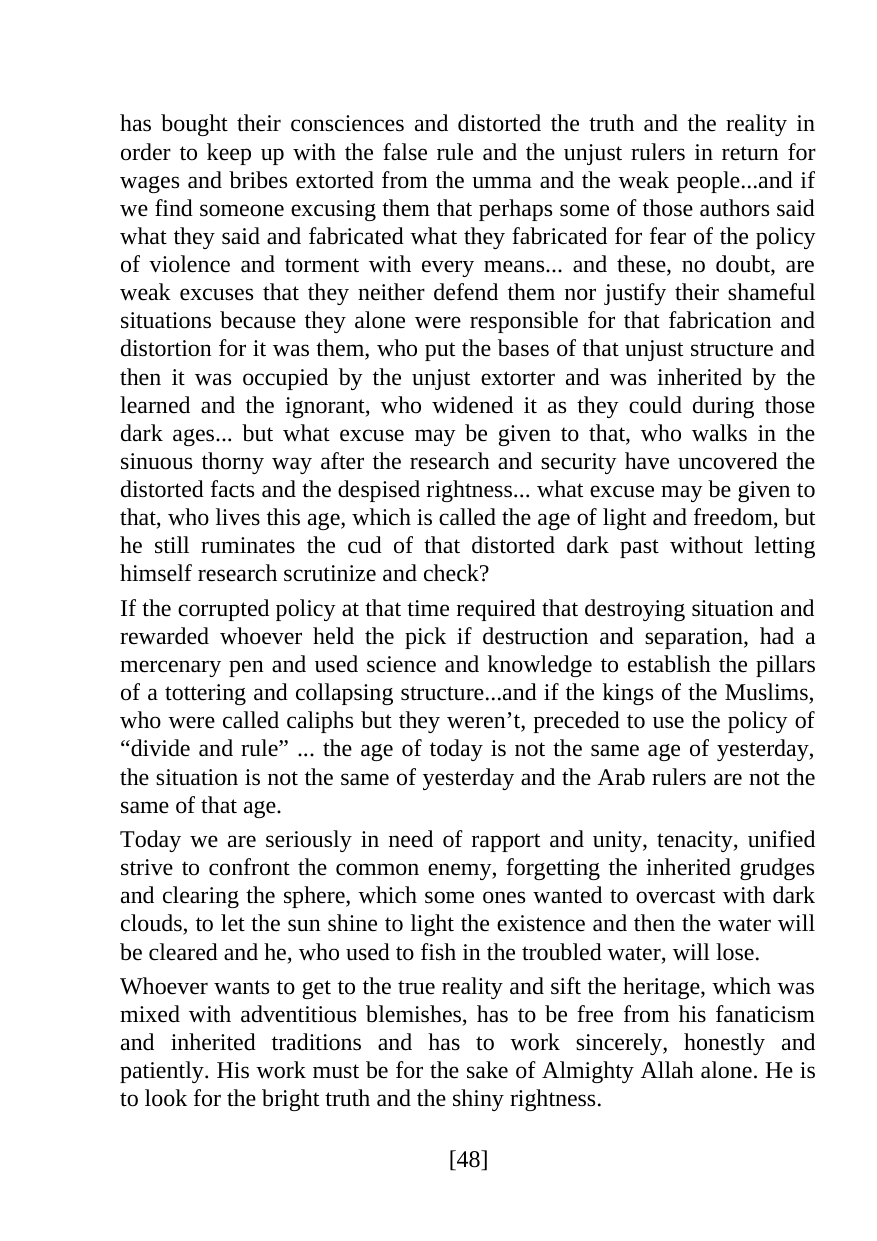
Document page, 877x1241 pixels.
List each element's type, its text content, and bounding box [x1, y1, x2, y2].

text If the corrupted policy at that time required that destroying situation and rewarded whoever held the pick if destruction and separation, had a mercenary pen and used science and knowledge to establish the pillars of a tottering and collapsing structure...and if the kings of the Muslims, who were called caliphs but they weren’t, preceded to use the policy of “divide and rule” ... the age of today is not the same age of yesterday, the situation is not the same of yesterday and the Arab rulers are not the same of that age. [120, 594, 817, 819]
text Today we are seriously in need of rapport and unity, tenacity, unified strive to confront the common enemy, forgetting the inherited grudges and clearing the sphere, which some ones wanted to overcast with dark clouds, to let the sun shine to light the existence and then the water will be cleared and he, who used to fish in the troubled water, will lose. [120, 825, 817, 966]
text Whoever wants to get to the true reality and sift the heritage, which was mixed with adventitious blemishes, has to be free from his fanaticism and inherited traditions and has to work sincerely, honestly and patiently. His work must be for the sake of Almighty Allah alone. He is to look for the bright truth and the shiny rightness. [120, 972, 817, 1112]
